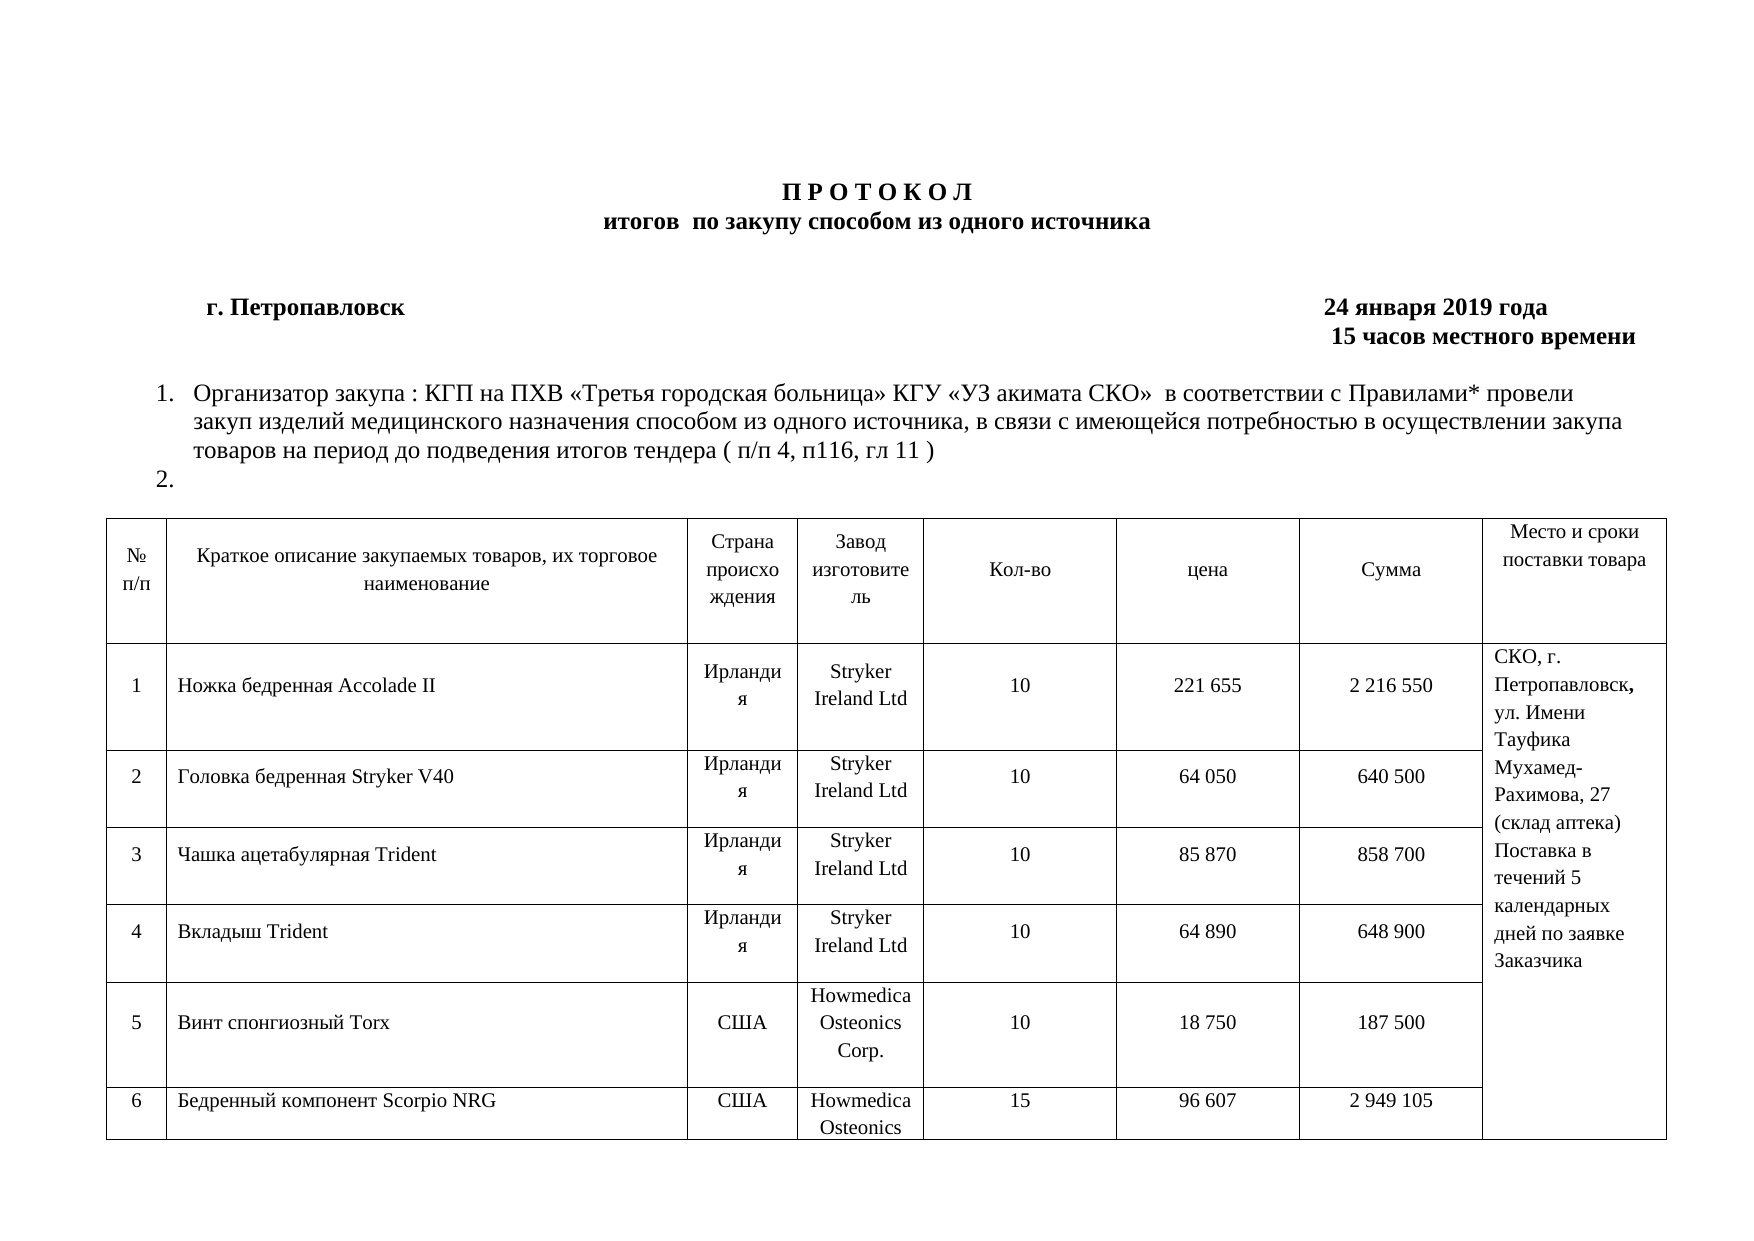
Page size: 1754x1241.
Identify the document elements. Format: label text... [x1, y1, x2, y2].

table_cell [167, 1088, 687, 1139]
table_header Страна происхождения [688, 519, 797, 643]
text итогов по закупу способом из одного источника [118, 206, 1636, 235]
table_header Краткое описание закупаемых товаров, их торговое наименование [167, 519, 687, 643]
table_cell 858 700 [1300, 828, 1482, 904]
table_cell 2 216 550 [1300, 644, 1482, 749]
table_cell 64 050 [1117, 751, 1299, 827]
table_cell СКО, г. Петропавловск, ул. Имени Тауфика Мухамед-Рахимова, 27 (склад аптека) Поставка в течений 5 календарных дней по заявке Заказчика [1483, 644, 1666, 1139]
table_cell 10 [924, 828, 1116, 904]
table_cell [798, 1088, 923, 1139]
table_cell 2 [107, 751, 166, 827]
text 15 часов местного времени [118, 321, 1636, 350]
table_cell 96 607 [1117, 1088, 1299, 1139]
table_cell 64 890 [1117, 905, 1299, 982]
table_cell 18 750 [1117, 983, 1299, 1087]
table_cell 85 870 [1117, 828, 1299, 904]
text г. Петропавловск 24 января 2019 года [118, 292, 1636, 321]
table_cell Ирландия [688, 905, 797, 982]
table_cell США [688, 983, 797, 1087]
table_header Место и сроки поставки товара [1483, 519, 1666, 643]
table_cell Stryker Ireland Ltd [798, 644, 923, 749]
table_cell Stryker Ireland Ltd [798, 828, 923, 904]
table_cell Stryker Ireland Ltd [798, 905, 923, 982]
list Организатор закупа : КГП на ПХВ «Третья городская больница» КГУ «УЗ акимата СКО» в соответствии с Правилами* провели закуп изделий медицинского назначения способом из одного источника, в связи с имеющейся потребностью в осуществлении закупа товаров на период до подведения итогов тендера ( п/п 4, п116, гл 11 ) [156, 378, 1636, 464]
table_cell Ирландия [688, 644, 797, 749]
table_cell Ирландия [688, 828, 797, 904]
table_cell 640 500 [1300, 751, 1482, 827]
table_cell 6 [107, 1088, 166, 1139]
table_cell Вкладыш Trident [167, 905, 687, 982]
table_header Сумма [1300, 519, 1482, 643]
table_cell Чашка ацетабулярная Trident [167, 828, 687, 904]
table_cell 3 [107, 828, 166, 904]
table_cell 2 949 105 [1300, 1088, 1482, 1139]
table_header Завод изготовитель [798, 519, 923, 643]
table_cell 10 [924, 751, 1116, 827]
table_header № п/п [107, 519, 166, 643]
table_cell 648 900 [1300, 905, 1482, 982]
table_cell Ножка бедренная Accolade II [167, 644, 687, 749]
table_header Кол-во [924, 519, 1116, 643]
table_cell 10 [924, 983, 1116, 1087]
table_cell Howmedica Osteonics Corp. [798, 983, 923, 1087]
table_cell 5 [107, 983, 166, 1087]
table_cell 1 [107, 644, 166, 749]
table_cell США [688, 1088, 797, 1139]
table_cell Винт спонгиозный Тorx [167, 983, 687, 1087]
table_cell Ирландия [688, 751, 797, 827]
table_header цена [1117, 519, 1299, 643]
text П Р О Т О К О Л [118, 177, 1636, 206]
table_cell 187 500 [1300, 983, 1482, 1087]
table_cell 10 [924, 644, 1116, 749]
table_cell Головка бедренная Stryker V40 [167, 751, 687, 827]
table_cell 221 655 [1117, 644, 1299, 749]
table_cell 10 [924, 905, 1116, 982]
table_cell 4 [107, 905, 166, 982]
table_cell Stryker Ireland Ltd [798, 751, 923, 827]
table_cell 15 [924, 1088, 1116, 1139]
